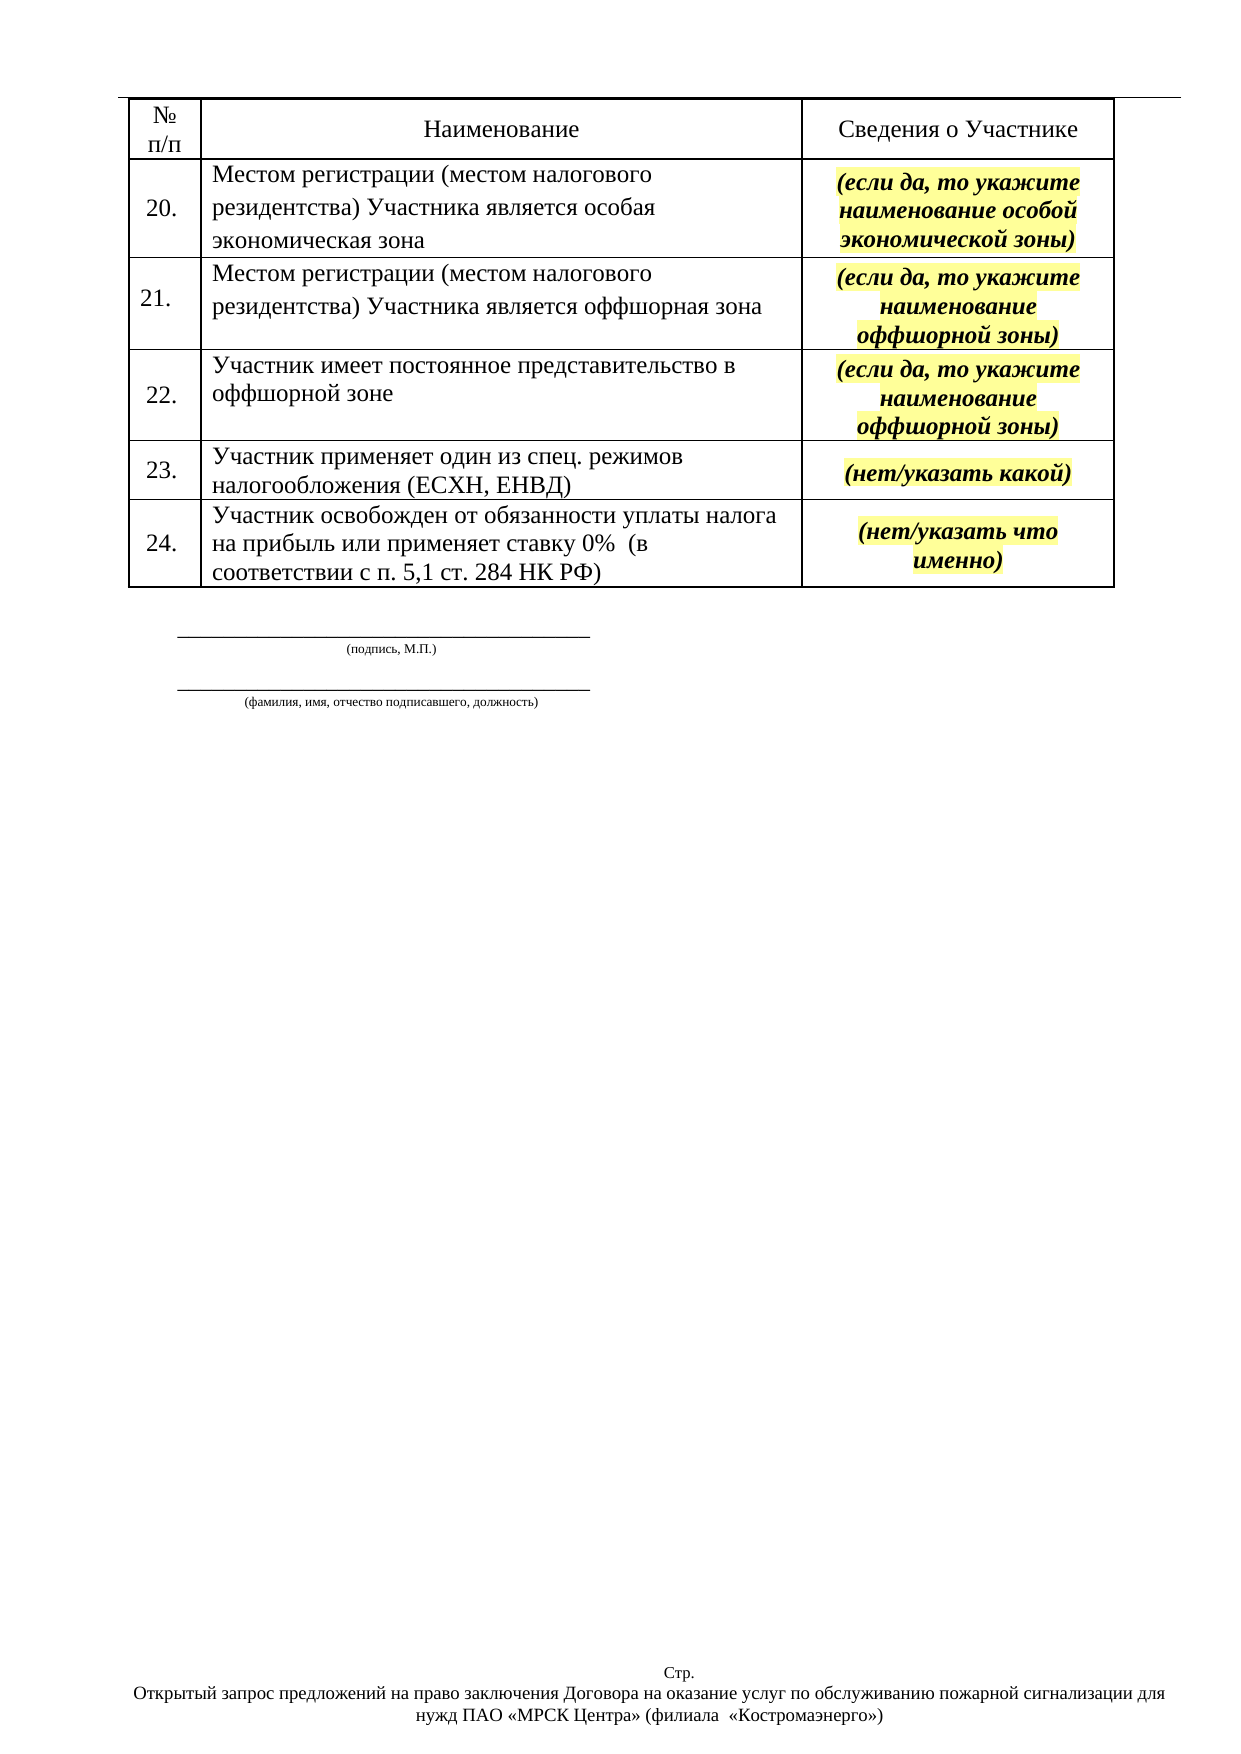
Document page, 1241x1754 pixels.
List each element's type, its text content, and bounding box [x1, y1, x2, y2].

table_cell [130, 160, 200, 257]
table_header Сведения о Участнике [803, 100, 1113, 158]
text (фамилия, имя, отчество подписавшего, должность) [118, 693, 605, 720]
table_header Наименование [202, 100, 801, 158]
table_cell Местом регистрации (местом налогового резидентства) Участника является особая экономическая зона [202, 160, 801, 257]
table_cell [130, 258, 200, 349]
table_cell (нет/указать что именно) [803, 500, 1113, 586]
table_cell Местом регистрации (местом налогового резидентства) Участника является оффшорная зона [202, 258, 801, 349]
table_cell [130, 441, 200, 499]
table_cell (если да, то укажите наименование оффшорной зоны) [803, 258, 1113, 349]
table_cell Участник применяет один из спец. режимов налогообложения (ЕСХН, ЕНВД) [202, 441, 801, 499]
text ____________________________________ [118, 614, 605, 641]
table_header № п/п [130, 100, 200, 158]
table_cell [130, 500, 200, 586]
table_cell Участник имеет постоянное представительство в оффшорной зоне [202, 350, 801, 440]
text (подпись, М.П.) [118, 641, 605, 667]
table_cell (если да, то укажите наименование оффшорной зоны) [803, 350, 1113, 440]
table_cell (нет/указать какой) [803, 441, 1113, 499]
table_cell [130, 350, 200, 440]
table_cell Участник освобожден от обязанности уплаты налога на прибыль или применяет ставку 0% (в соответствии с п. 5,1 ст. 284 НК РФ) [202, 500, 801, 586]
table_cell (если да, то укажите наименование особой экономической зоны) [803, 160, 1113, 257]
text ____________________________________ [118, 667, 605, 693]
